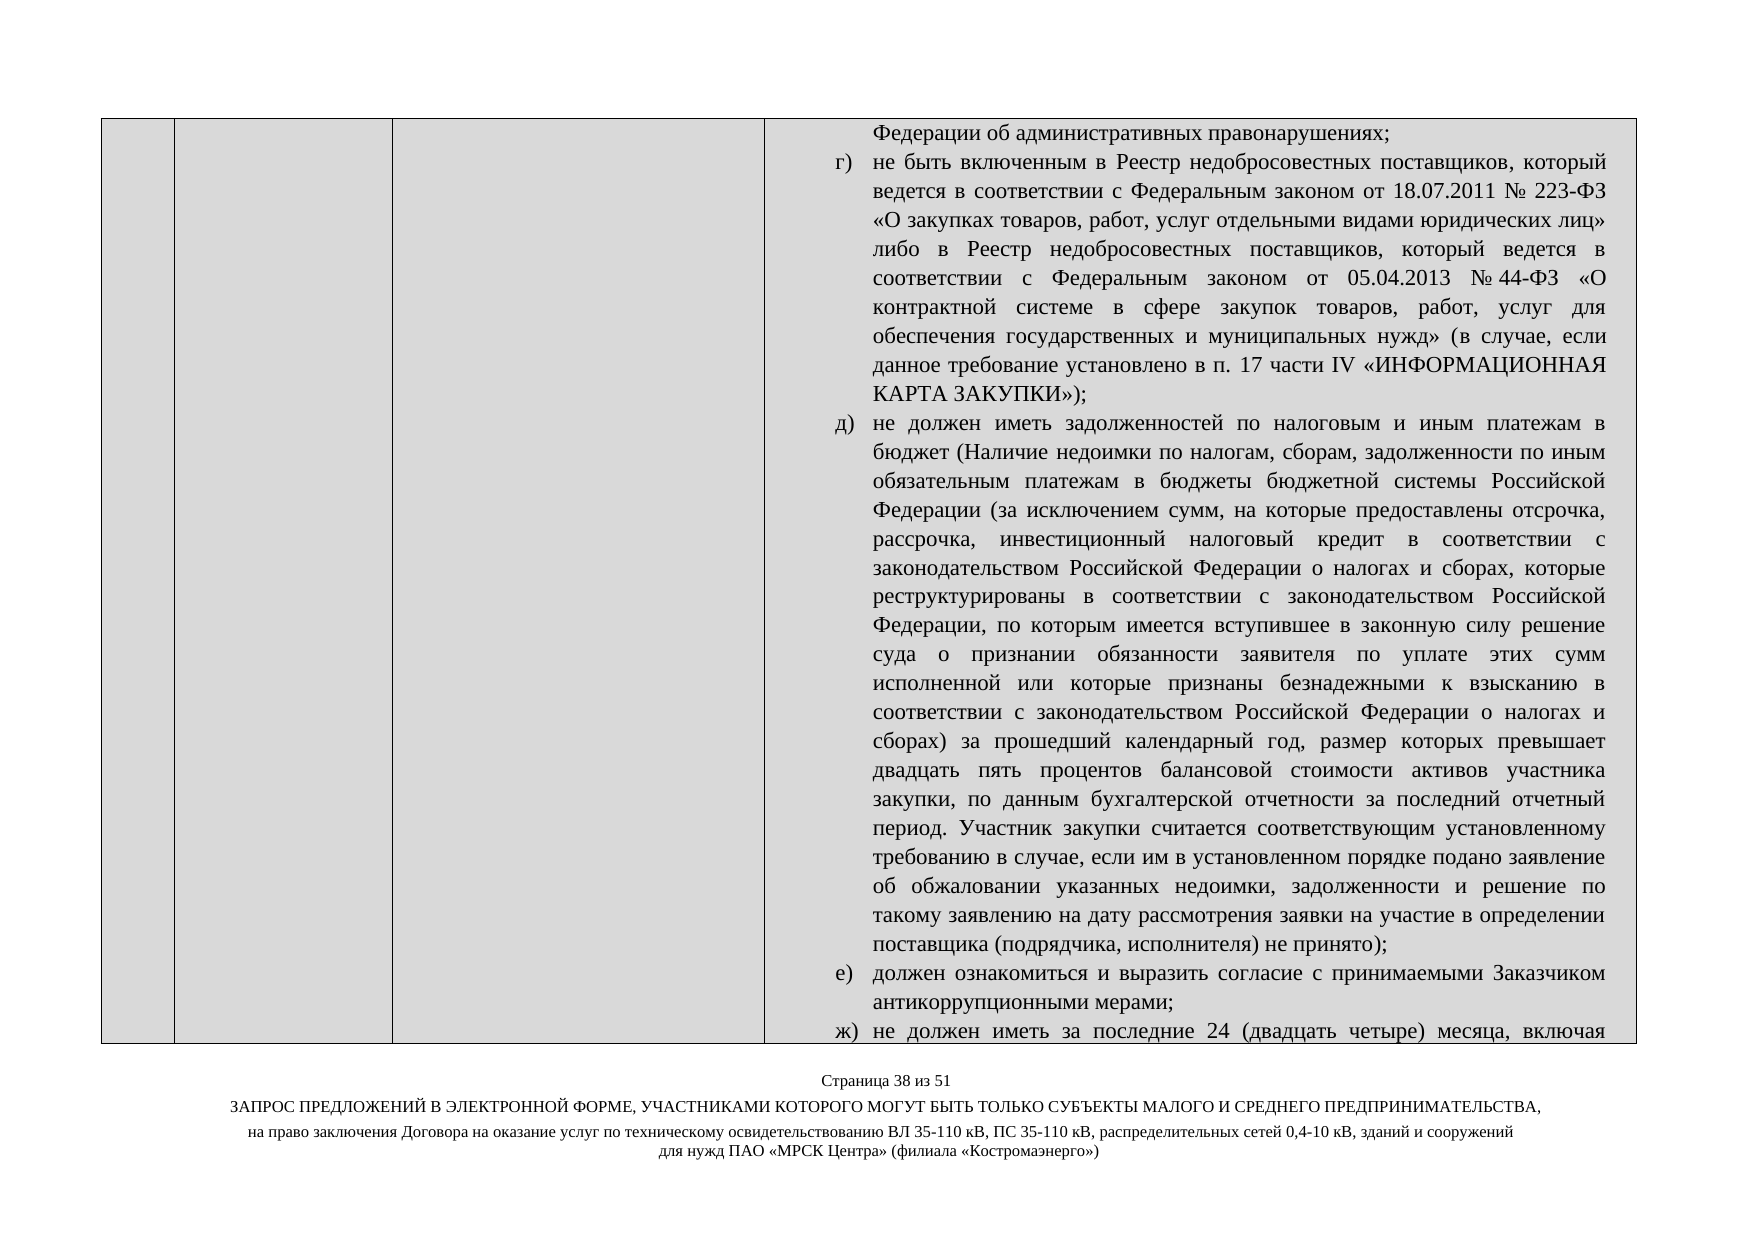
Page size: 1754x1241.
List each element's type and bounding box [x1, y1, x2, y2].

table_cell [393, 119, 764, 1043]
table_cell [175, 119, 392, 1043]
table_cell [765, 119, 1636, 1043]
table_cell [102, 119, 174, 1043]
